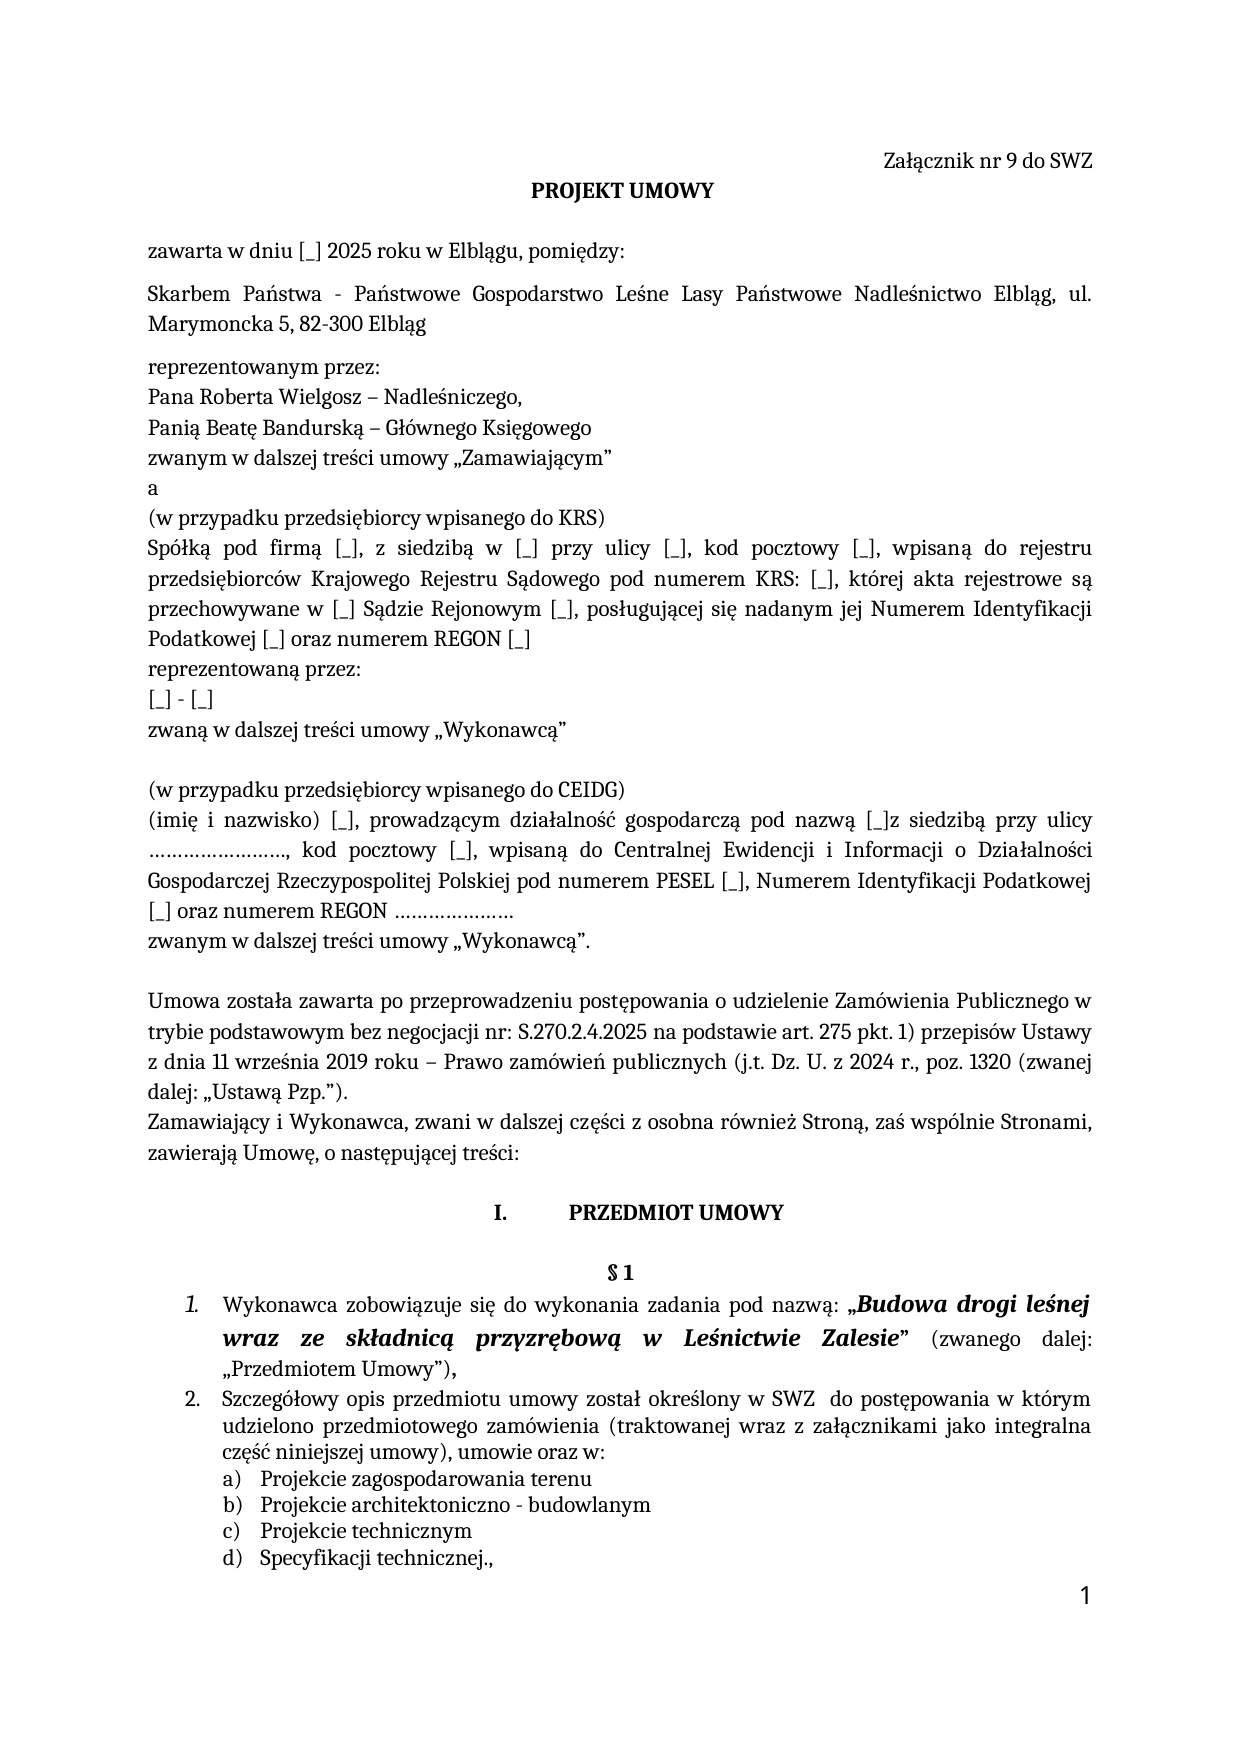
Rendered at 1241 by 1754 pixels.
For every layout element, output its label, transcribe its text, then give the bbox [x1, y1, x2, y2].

text reprezentowanym przez: [148, 354, 1093, 380]
list Projekcie technicznym [223, 1518, 1093, 1544]
text reprezentowaną przez: [148, 656, 1093, 682]
text [_] - [_] [148, 686, 1093, 713]
text zawarta w dniu [_] 2025 roku w Elblągu, pomiędzy: [148, 238, 1093, 265]
text § 1 [148, 1260, 1093, 1287]
text zwanym w dalszej treści umowy „Zamawiającym” [148, 444, 1093, 471]
text (w przypadku przedsiębiorcy wpisanego do CEIDG) [148, 777, 1093, 803]
text zwanym w dalszej treści umowy „Wykonawcą”. [148, 928, 1093, 954]
text Załącznik nr 9 do SWZ [148, 148, 1093, 174]
text a [148, 475, 1093, 501]
text Skarbem Państwa - Państwowe Gospodarstwo Leśne Lasy Państwowe Nadleśnictwo Elbląg, ul. Marymoncka 5, 82-300 Elbląg [148, 281, 1093, 338]
text (imię i nazwisko) [_], prowadzącym działalność gospodarczą pod nazwą [_]z siedzibą przy ulicy ……………………, kod pocztowy [_], wpisaną do Centralnej Ewidencji i Informacji o Działalności Gospodarczej Rzeczypospolitej Polskiej pod numerem PESEL [_], Numerem Identyfikacji Podatkowej [_] oraz numerem REGON ………………… [148, 807, 1093, 924]
subtitle PROJEKT UMOWY [148, 178, 1093, 204]
list Specyfikacji technicznej., [223, 1544, 1093, 1571]
list PRZEDMIOT UMOWY [185, 1200, 1093, 1226]
text Umowa została zawarta po przeprowadzeniu postępowania o udzielenie Zamówienia Publicznego w trybie podstawowym bez negocjacji nr: S.270.2.4.2025 na podstawie art. 275 pkt. 1) przepisów Ustawy z dnia 11 września 2019 roku – Prawo zamówień publicznych (j.t. Dz. U. z 2024 r., poz. 1320 (zwanej dalej: „Ustawą Pzp.”). [148, 988, 1093, 1105]
list Projekcie architektoniczno - budowlanym [223, 1492, 1093, 1518]
text (w przypadku przedsiębiorcy wpisanego do KRS) [148, 505, 1093, 531]
list Projekcie zagospodarowania terenu [223, 1465, 1093, 1492]
list Szczegółowy opis przedmiotu umowy został określony w SWZ do postępowania w którym udzielono przedmiotowego zamówienia (traktowanej wraz z załącznikami jako integralna część niniejszej umowy), umowie oraz w: [185, 1386, 1093, 1465]
list Wykonawca zobowiązuje się do wykonania zadania pod nazwą: „Budowa drogi leśnej wraz ze składnicą przyzrębową w Leśnictwie Zalesie” (zwanego dalej: „Przedmiotem Umowy”), [185, 1290, 1093, 1382]
text Zamawiający i Wykonawca, zwani w dalszej części z osobna również Stroną, zaś wspólnie Stronami, zawierają Umowę, o następującej treści: [148, 1109, 1093, 1166]
text Pana Roberta Wielgosz – Nadleśniczego, [148, 384, 1093, 411]
text Panią Beatę Bandurską – Głównego Księgowego [148, 414, 1093, 441]
text Spółką pod firmą [_], z siedzibą w [_] przy ulicy [_], kod pocztowy [_], wpisaną do rejestru przedsiębiorców Krajowego Rejestru Sądowego pod numerem KRS: [_], której akta rejestrowe są przechowywane w [_] Sądzie Rejonowym [_], posługującej się nadanym jej Numerem Identyfikacji Podatkowej [_] oraz numerem REGON [_] [148, 535, 1093, 652]
text zwaną w dalszej treści umowy „Wykonawcą” [148, 716, 1093, 743]
